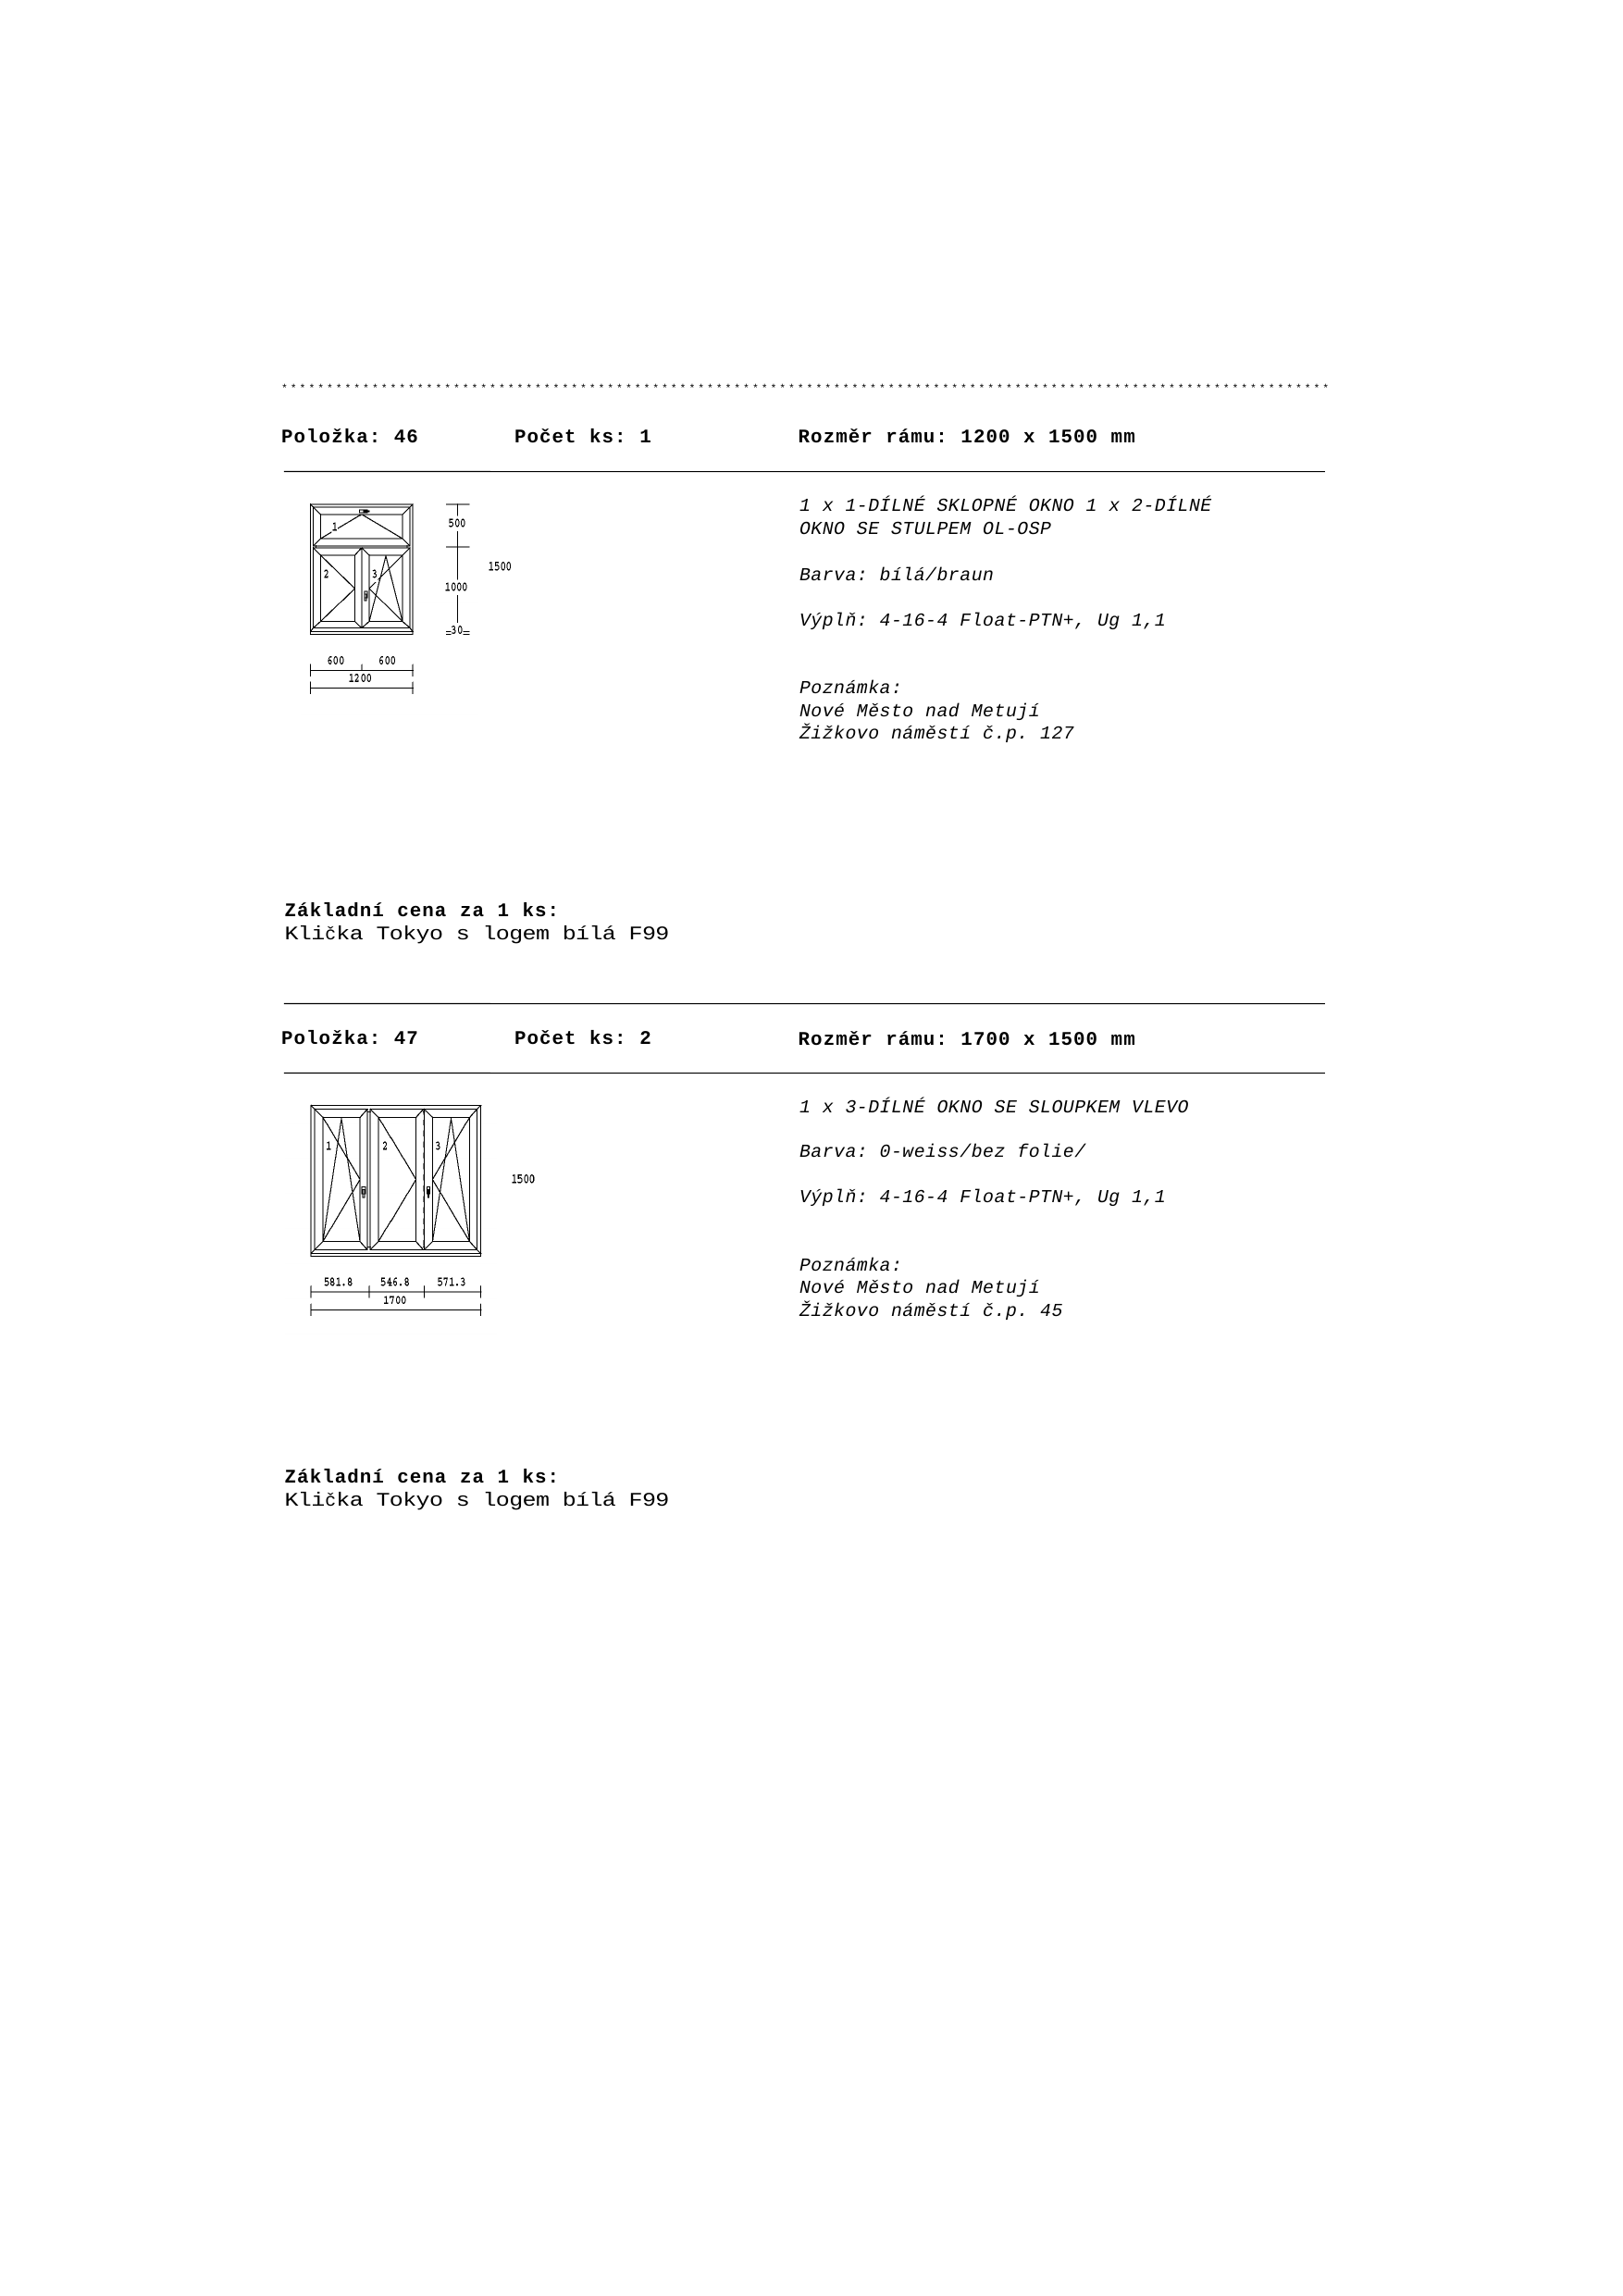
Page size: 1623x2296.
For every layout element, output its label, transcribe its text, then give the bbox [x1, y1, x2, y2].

text Základní cena za 1 ks: [284, 898, 710, 921]
text Položka: 46 [281, 428, 418, 447]
text Položka: 47 [281, 1029, 418, 1049]
picture [504, 1173, 548, 1187]
text Nové Město nad Metují Žižkovo náměstí č.p. 45 [799, 1275, 1269, 1321]
text Nové Město nad Metují Žižkovo náměstí č.p. 127 [799, 698, 1269, 743]
text Barva: 0-weiss/bez folie/ [799, 1139, 1284, 1162]
text Rozměr rámu: 1200 x 1500 mm [798, 428, 1135, 447]
text Poznámka: [799, 1230, 1269, 1275]
text Výplň: 4-16-4 Float-PTN+, Ug 1,1 [799, 1185, 1284, 1207]
text Základní cena za 1 ks: [284, 1465, 710, 1488]
picture [285, 1087, 497, 1334]
picture [301, 490, 478, 715]
text Rozměr rámu: 1700 x 1500 mm [798, 1030, 1135, 1049]
text Klička Tokyo s logem bílá F99 [284, 921, 685, 967]
picture [481, 560, 518, 574]
text Počet ks: 2 [514, 1029, 651, 1049]
text Poznámka: [799, 653, 1269, 698]
text Počet ks: 1 [514, 428, 651, 447]
text 1 x 3-DÍLNÉ OKNO SE SLOUPKEM VLEVO [799, 1098, 1189, 1117]
text 1 x 1-DÍLNÉ SKLOPNÉ OKNO 1 x 2-DÍLNÉ OKNO SE STULPEM OL-OSP [799, 493, 1269, 540]
text Výplň: 4-16-4 Float-PTN+, Ug 1,1 [799, 585, 1269, 653]
text Klička Tokyo s logem bílá F99 [284, 1488, 685, 1534]
text Barva: bílá/braun [799, 563, 1286, 585]
